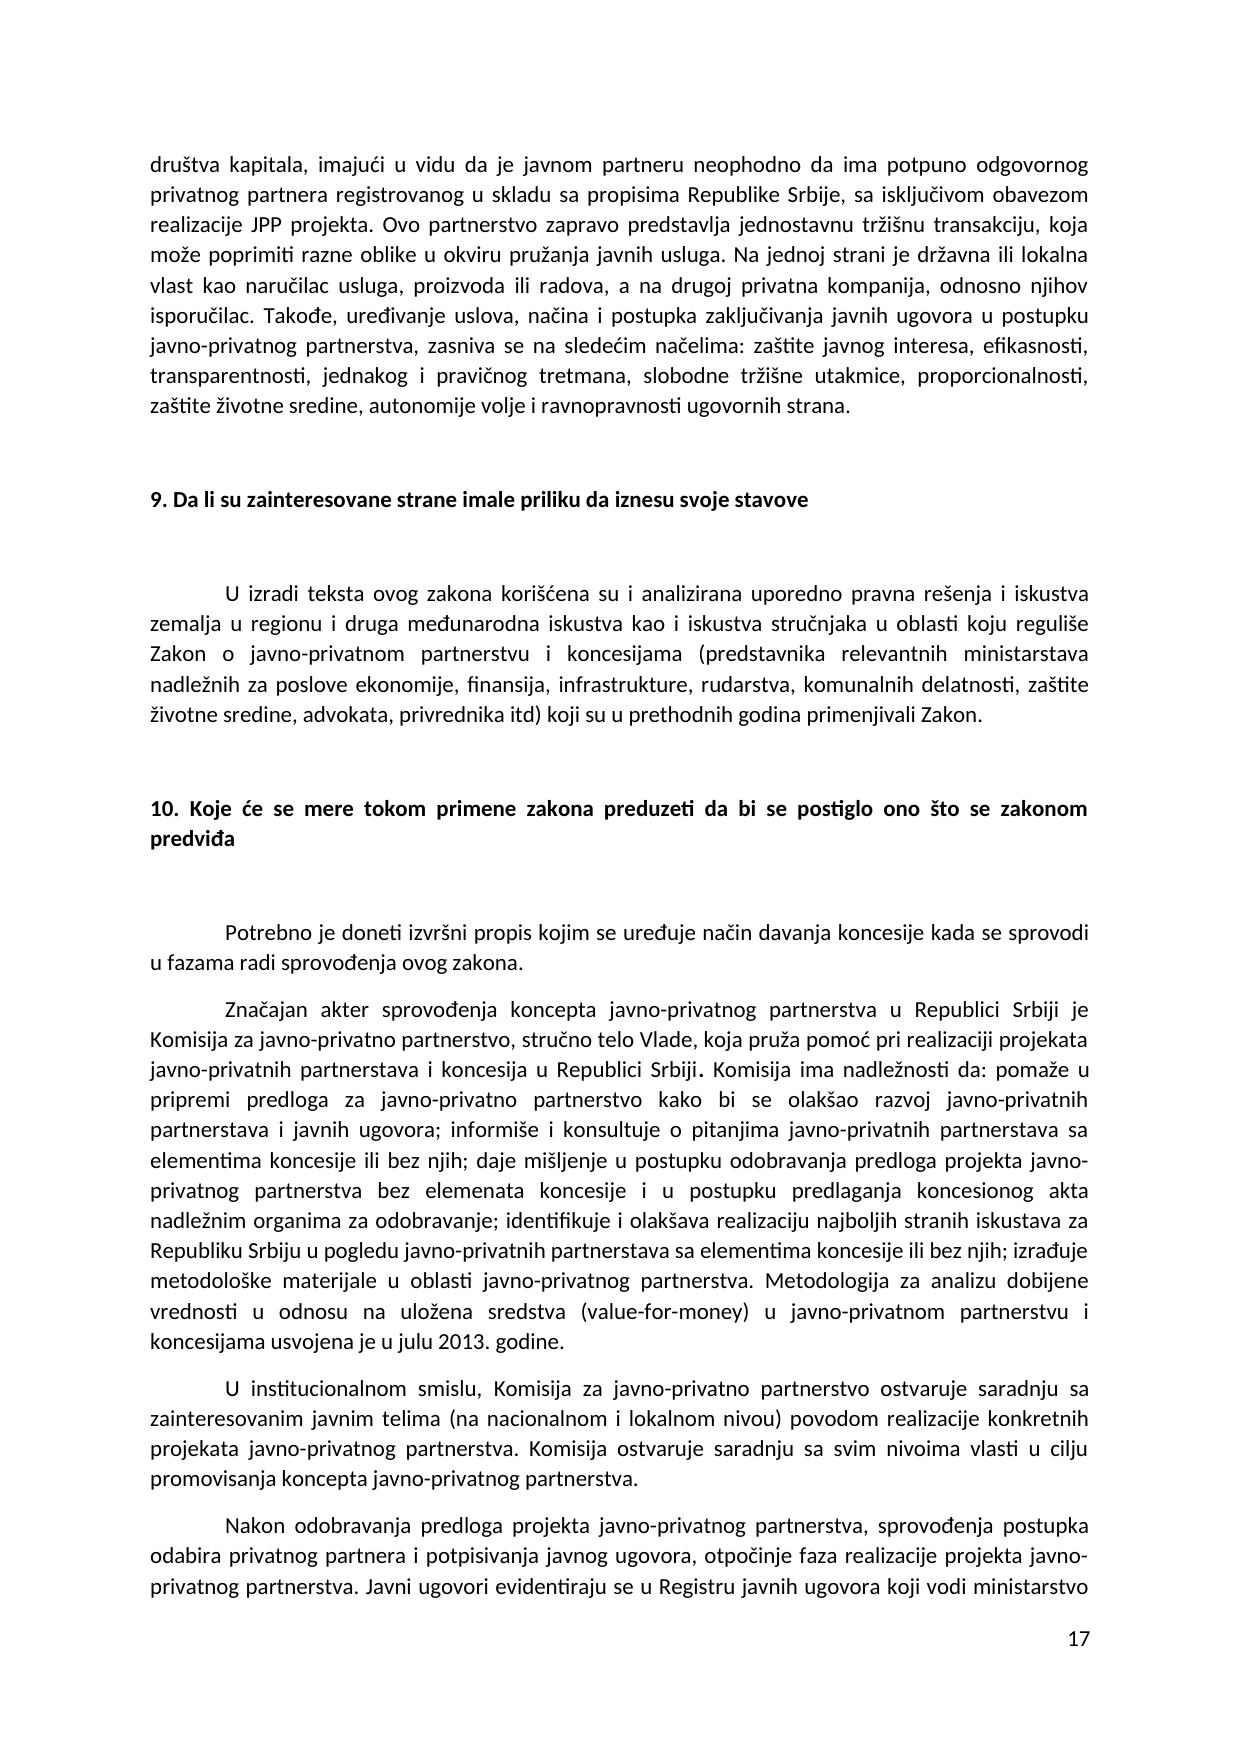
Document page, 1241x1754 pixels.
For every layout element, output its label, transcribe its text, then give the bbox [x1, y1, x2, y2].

text U izradi teksta ovog zakona korišćena su i analizirana uporedno pravna rešenja i iskustva zemalja u regionu i druga međunarodna iskustva kao i iskustva stručnjaka u oblasti koju reguliše Zakon o javno-privatnom partnerstvu i koncesijama (predstavnika relevantnih ministarstava nadležnih za poslove ekonomije, finansija, infrastrukture, rudarstva, komunalnih delatnosti, zaštite životne sredine, advokata, privrednika itd) koji su u prethodnih godina primenjivali Zakon. [150, 579, 1090, 728]
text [150, 1511, 1090, 1600]
text U institucionalnom smislu, Komisija za javno-privatno partnerstvo ostvaruje saradnju sa zainteresovanim javnim telima (na nacionalnom i lokalnom nivou) povodom realizacije konkretnih projekata javno-privatnog partnerstva. Komisija ostvaruje saradnju sa svim nivoima vlasti u cilju promovisanja koncepta javno-privatnog partnerstva. [150, 1374, 1090, 1493]
text Značajan akter sprovođenja koncepta javno-privatnog partnerstva u Republici Srbiji je Komisija za javno-privatno partnerstvo, stručno telo Vlade, koja pruža pomoć pri realizaciji projekata javno-privatnih partnerstava i koncesija u Republici Srbiji. Komisija ima nadležnosti da: pomaže u pripremi predloga za javno-privatno partnerstvo kako bi se olakšao razvoj javno-privatnih partnerstava i javnih ugovora; informiše i konsultuje o pitanjima javno-privatnih partnerstava sa elementima koncesije ili bez njih; daje mišljenje u postupku odobravanja predloga projekta javno-privatnog partnerstva bez elemenata koncesije i u postupku predlaganja koncesionog akta nadležnim organima za odobravanje; identifikuje i olakšava realizaciju najboljih stranih iskustava za Republiku Srbiju u pogledu javno-privatnih partnerstava sa elementima koncesije ili bez njih; izrađuje metodološke materijale u oblasti javno-privatnog partnerstva. Metodologija za analizu dobijene vrednosti u odnosu na uložena sredstva (value-for-money) u javno-privatnom partnerstvu i koncesijama usvojena je u julu 2013. godine. [150, 995, 1090, 1355]
text 10. Koje će se mere tokom primene zakona preduzeti da bi se postiglo ono što se zakonom predviđa [150, 794, 1090, 852]
text 9. Da li su zainteresovane strane imale priliku da iznesu svoje stavove [150, 485, 1090, 513]
text Potrebno je doneti izvršni propis kojim se uređuje način davanja koncesije kada se sprovodi u fazama radi sprovođenja ovog zakona. [150, 918, 1090, 976]
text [150, 150, 1090, 420]
